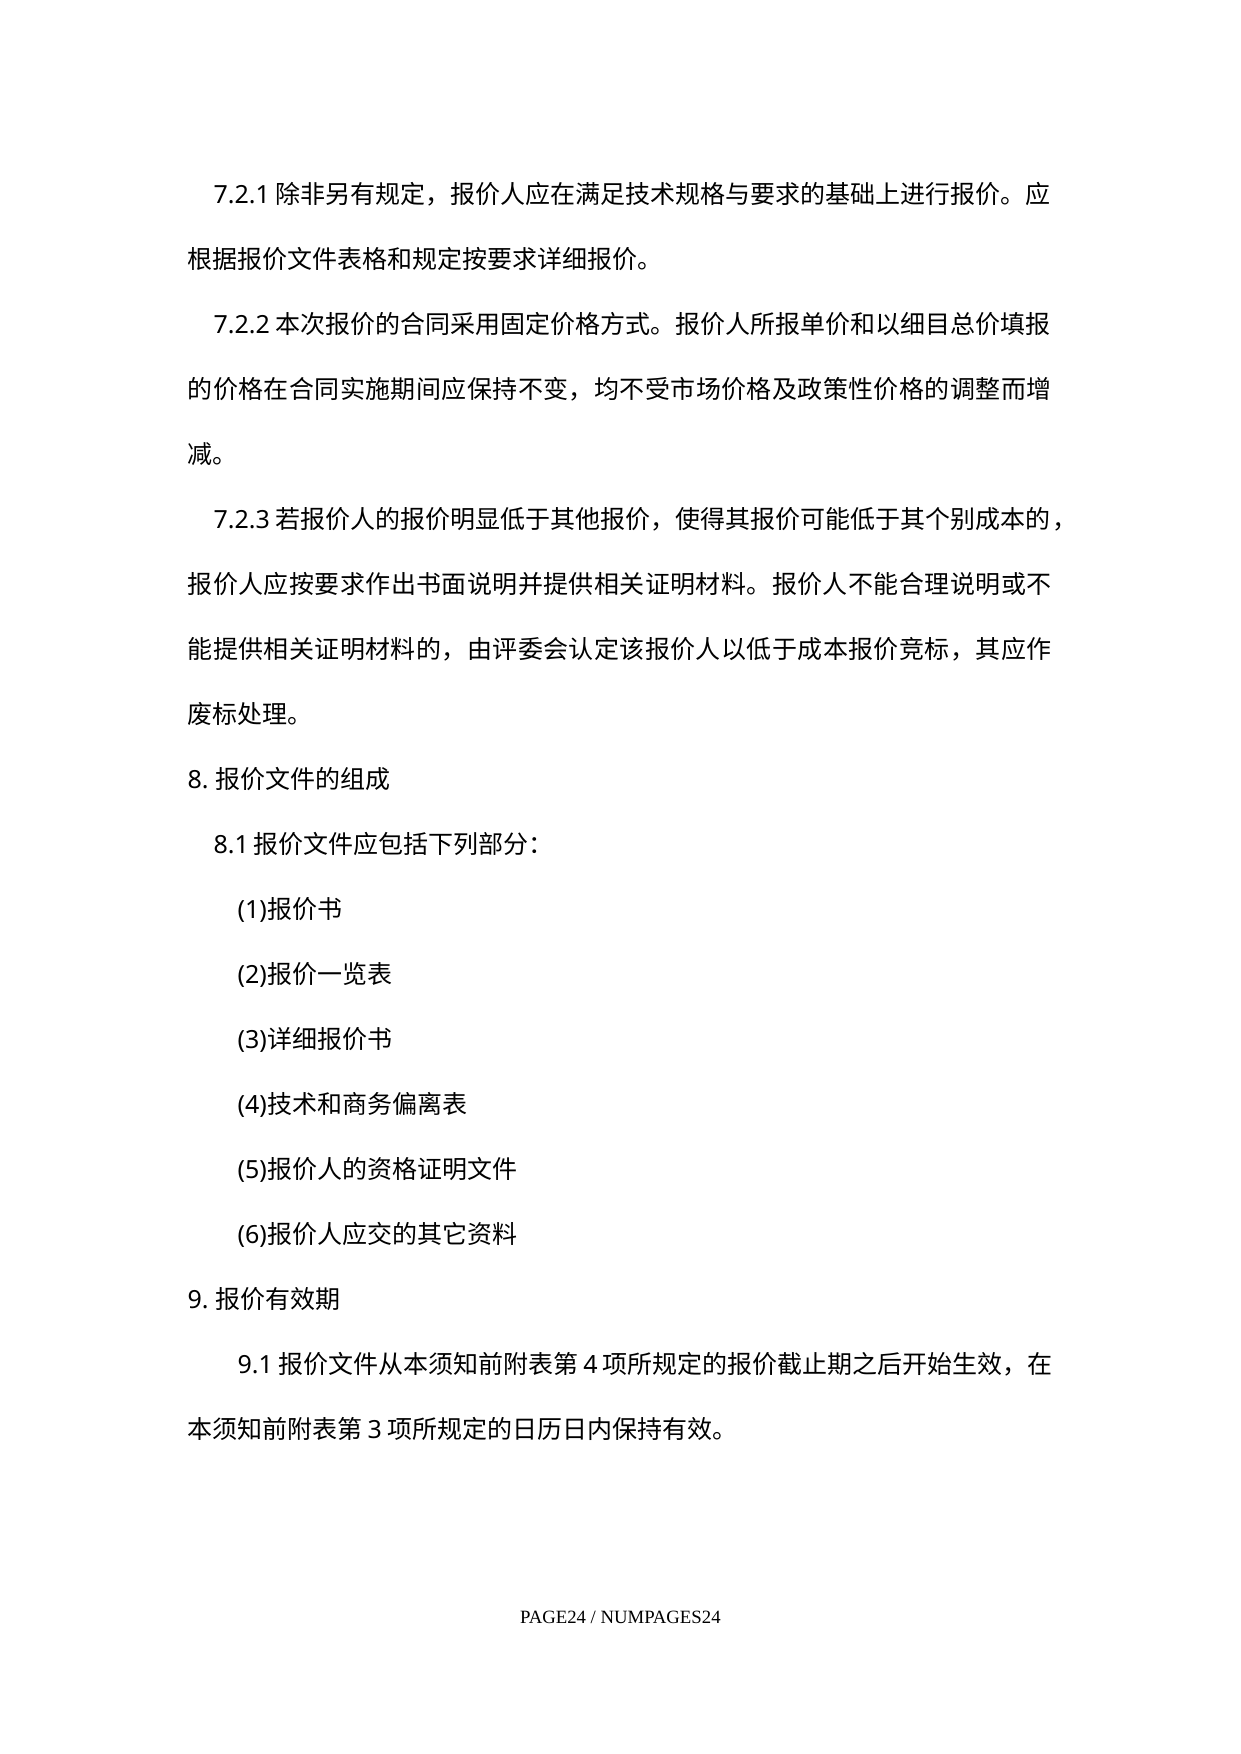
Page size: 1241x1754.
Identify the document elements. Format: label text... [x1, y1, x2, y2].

text (6)报价人应交的其它资料 [187, 1200, 1053, 1265]
text (5)报价人的资格证明文件 [187, 1135, 1053, 1200]
text 9. 报价有效期 [187, 1265, 1053, 1330]
text 9.1报价文件从本须知前附表第4项所规定的报价截止期之后开始生效，在本须知前附表第3项所规定的日历日内保持有效。 [187, 1330, 1053, 1460]
text (2)报价一览表 [187, 940, 1053, 1005]
text (4)技术和商务偏离表 [187, 1070, 1053, 1135]
text 8.1报价文件应包括下列部分： [187, 810, 1053, 875]
text 8. 报价文件的组成 [187, 745, 1053, 810]
text 7.2.2本次报价的合同采用固定价格方式。报价人所报单价和以细目总价填报的价格在合同实施期间应保持不变，均不受市场价格及政策性价格的调整而增减。 [187, 290, 1053, 485]
text 7.2.1除非另有规定，报价人应在满足技术规格与要求的基础上进行报价。应根据报价文件表格和规定按要求详细报价。 [187, 160, 1053, 290]
text (3)详细报价书 [187, 1005, 1053, 1070]
text (1)报价书 [187, 875, 1053, 940]
text 7.2.3若报价人的报价明显低于其他报价，使得其报价可能低于其个别成本的，报价人应按要求作出书面说明并提供相关证明材料。报价人不能合理说明或不能提供相关证明材料的，由评委会认定该报价人以低于成本报价竞标，其应作废标处理。 [187, 485, 1053, 745]
